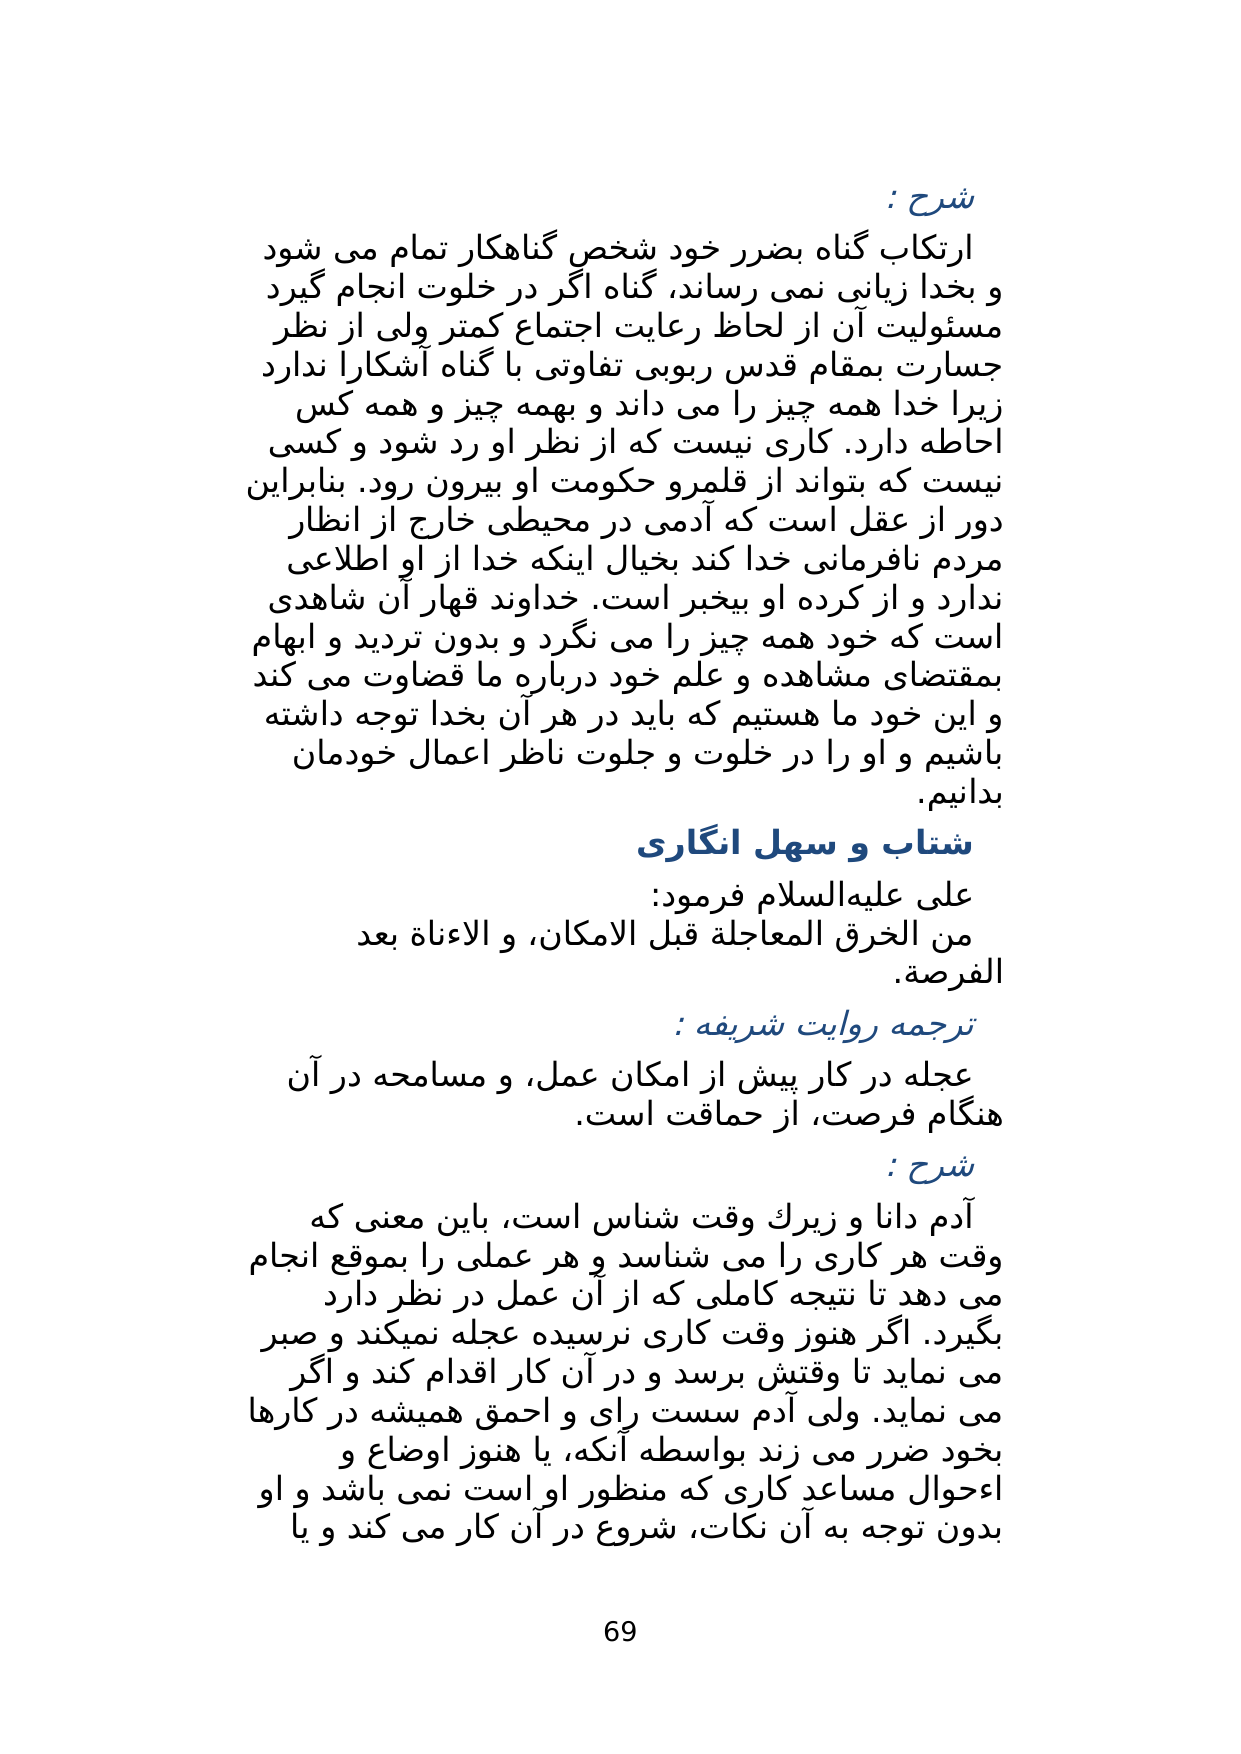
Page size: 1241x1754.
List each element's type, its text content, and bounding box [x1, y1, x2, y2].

text على عليه‌السلام فرمود: [236, 875, 1004, 914]
subtitle شتاب و سهل انگارى [236, 824, 1004, 863]
text ارتكاب گناه بضرر خود شخص گناهكار تمام مى شود و بخدا زيانى نمى رساند، گناه اگر در خلوت انجام گيرد مسئوليت آن از لحاظ رعايت اجتماع كمتر ولى از نظر جسارت بمقام قدس ربوبى تفاوتى با گناه آشكارا ندارد زيرا خدا همه چيز را مى داند و بهمه چيز و همه كس احاطه دارد. كارى نيست كه از نظر او رد شود و كسى نيست كه بتواند از قلمرو حكومت او بيرون رود. بنابراين دور از عقل است كه آدمى در محيطى خارج از انظار مردم نافرمانى خدا كند بخيال اينكه خدا از او اطلاعى ندارد و از كرده او بيخبر است. خداوند قهار آن شاهدى است كه خود همه چيز را مى نگرد و بدون ترديد و ابهام بمقتضاى مشاهده و علم خود درباره ما قضاوت مى كند و اين خود ما هستيم كه بايد در هر آن بخدا توجه داشته باشيم و او را در خلوت و جلوت ناظر اعمال خودمان بدانيم. [236, 228, 1004, 811]
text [236, 1197, 1004, 1547]
subtitle شرح : [236, 177, 1004, 216]
text عجله در كار پيش از امكان عمل، و مسامحه در آن هنگام فرصت، از حماقت است. [236, 1056, 1004, 1133]
text من الخرق المعاجلة قبل الامكان، و الاءناة بعد الفرصة. [236, 914, 1004, 992]
subtitle شرح : [236, 1146, 1004, 1185]
subtitle ترجمه روايت شريفه : [236, 1004, 1004, 1043]
